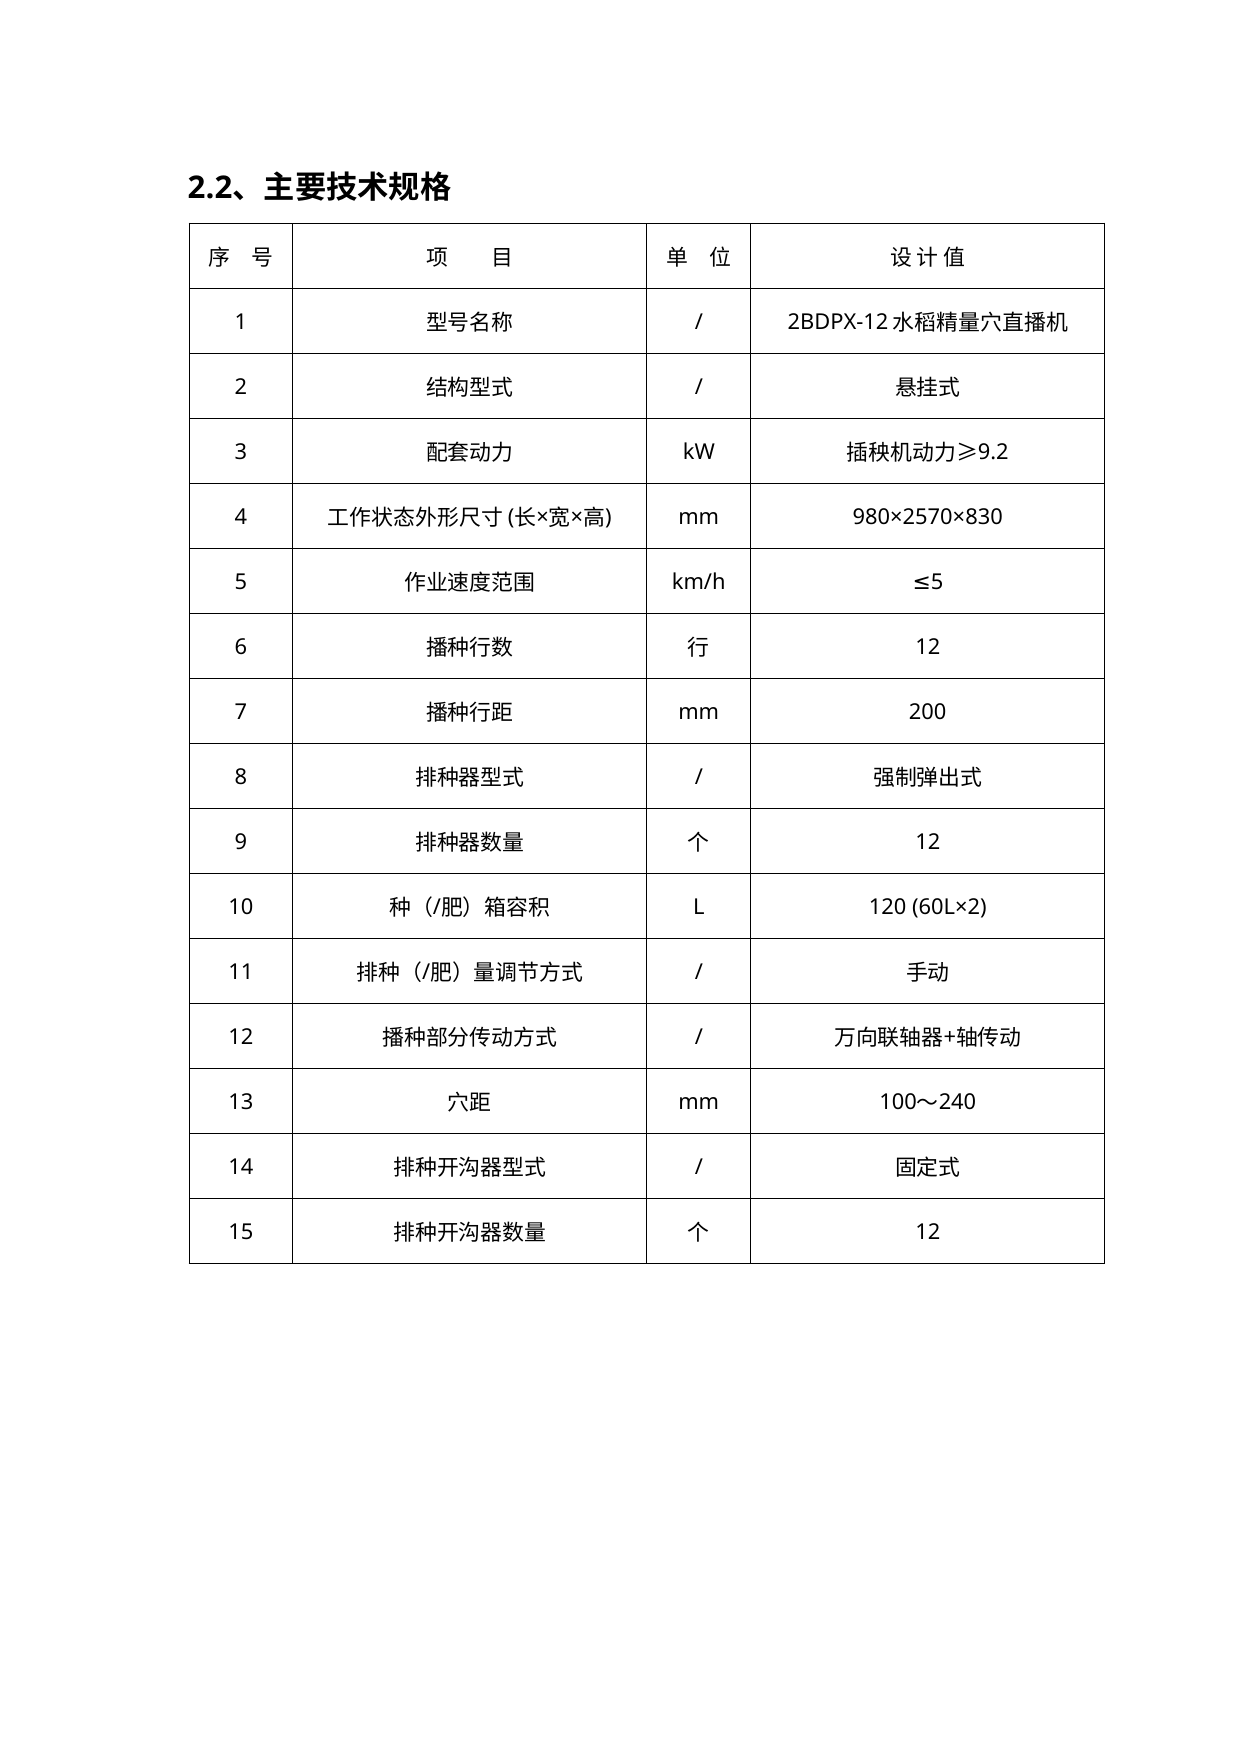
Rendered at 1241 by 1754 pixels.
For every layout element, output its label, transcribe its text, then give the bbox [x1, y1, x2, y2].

table_cell km/h [647, 549, 750, 613]
table_cell 手动 [751, 939, 1104, 1003]
table_cell 个 [647, 1199, 750, 1263]
table_cell 15 [190, 1199, 292, 1263]
table_cell 万向联轴器+轴传动 [751, 1004, 1104, 1068]
table_cell 100～240 [751, 1069, 1104, 1133]
table_cell 作业速度范围 [293, 549, 646, 613]
table_cell 播种行距 [293, 679, 646, 743]
table_cell 6 [190, 614, 292, 678]
table_cell 结构型式 [293, 354, 646, 418]
table_cell 12 [751, 809, 1104, 873]
table_cell 1 [190, 289, 292, 353]
table_cell 12 [190, 1004, 292, 1068]
table_cell 10 [190, 874, 292, 938]
table_cell 固定式 [751, 1134, 1104, 1198]
table_cell 3 [190, 419, 292, 483]
table_cell 7 [190, 679, 292, 743]
table_cell 8 [190, 744, 292, 808]
table_cell 4 [190, 484, 292, 548]
table_cell 13 [190, 1069, 292, 1133]
table_cell 2 [190, 354, 292, 418]
table_header 序 号 [190, 224, 292, 288]
table_cell / [647, 289, 750, 353]
text 2.2、主要技术规格 [187, 162, 1053, 207]
table_cell 行 [647, 614, 750, 678]
table_cell 12 [751, 614, 1104, 678]
table_cell 9 [190, 809, 292, 873]
table_cell 2BDPX-12水稻精量穴直播机 [751, 289, 1104, 353]
table_cell 型号名称 [293, 289, 646, 353]
table_cell 播种部分传动方式 [293, 1004, 646, 1068]
table_cell 穴距 [293, 1069, 646, 1133]
table_cell L [647, 874, 750, 938]
table_cell 排种器型式 [293, 744, 646, 808]
table_cell 工作状态外形尺寸 (长×宽×高) [293, 484, 646, 548]
table_cell 14 [190, 1134, 292, 1198]
table_cell 插秧机动力≥9.2 [751, 419, 1104, 483]
table_cell 11 [190, 939, 292, 1003]
table_cell 排种开沟器型式 [293, 1134, 646, 1198]
table_cell mm [647, 484, 750, 548]
table_cell 强制弹出式 [751, 744, 1104, 808]
table_cell 种（/肥）箱容积 [293, 874, 646, 938]
table_cell 200 [751, 679, 1104, 743]
table_cell 悬挂式 [751, 354, 1104, 418]
table_cell 5 [190, 549, 292, 613]
table_cell / [647, 354, 750, 418]
table_cell mm [647, 679, 750, 743]
table_cell / [647, 939, 750, 1003]
table_header 单 位 [647, 224, 750, 288]
table_cell / [647, 744, 750, 808]
table_cell 排种（/肥）量调节方式 [293, 939, 646, 1003]
table_cell 播种行数 [293, 614, 646, 678]
table_cell 980×2570×830 [751, 484, 1104, 548]
table_cell / [647, 1004, 750, 1068]
table_header 项 目 [293, 224, 646, 288]
table_cell 120 (60L×2) [751, 874, 1104, 938]
table_cell / [647, 1134, 750, 1198]
table_cell 排种开沟器数量 [293, 1199, 646, 1263]
table_header 设 计 值 [751, 224, 1104, 288]
table_cell 排种器数量 [293, 809, 646, 873]
table_cell 个 [647, 809, 750, 873]
table_cell kW [647, 419, 750, 483]
table_cell 12 [751, 1199, 1104, 1263]
table_cell 配套动力 [293, 419, 646, 483]
table_cell mm [647, 1069, 750, 1133]
table_cell ≤5 [751, 549, 1104, 613]
